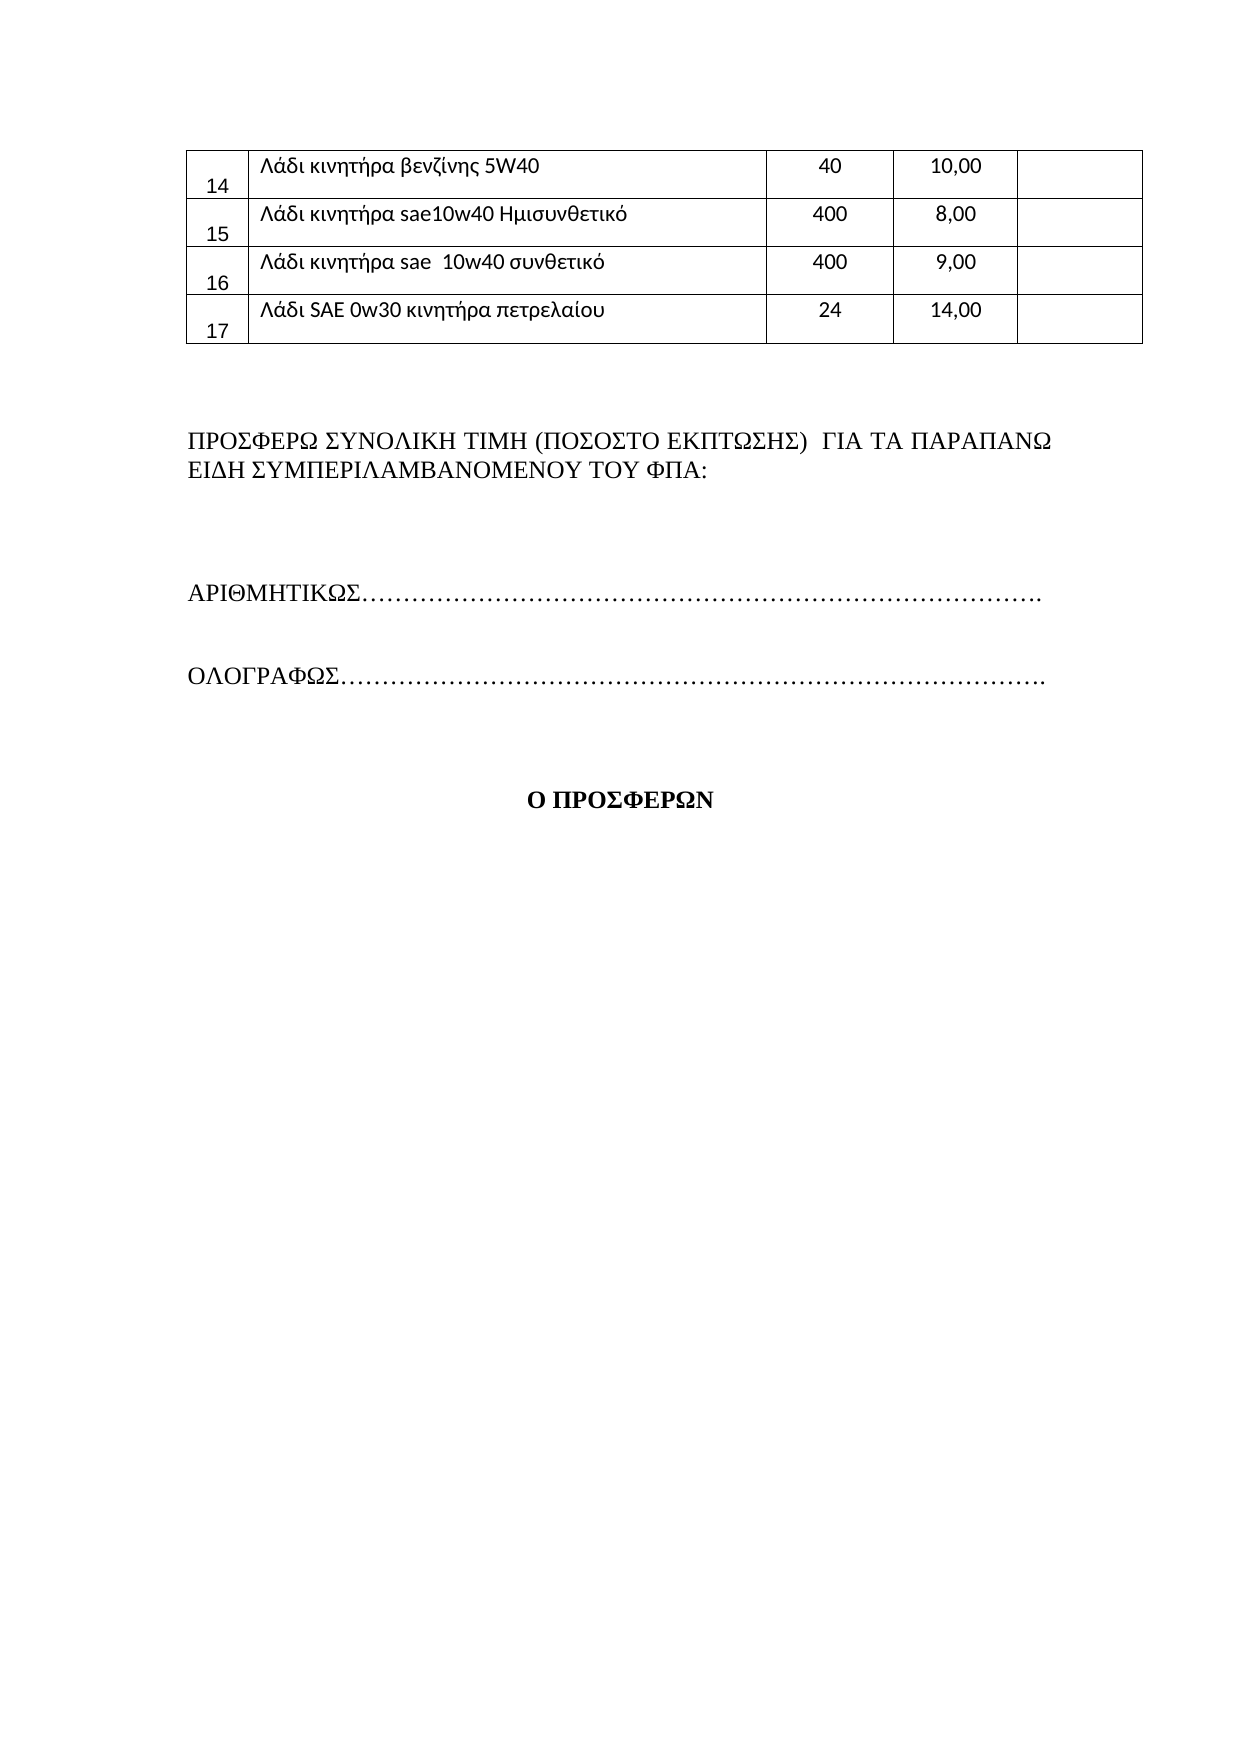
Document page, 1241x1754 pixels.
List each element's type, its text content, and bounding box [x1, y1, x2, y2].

table_cell 400 [767, 247, 893, 294]
table_cell 16 [187, 247, 248, 294]
table_cell Λάδι κινητήρα sae 10w40 συνθετικό [249, 247, 766, 294]
table_cell [1018, 247, 1142, 294]
table_cell Λάδι κινητήρα βενζίνης 5W40 [249, 151, 766, 198]
table_cell [1018, 199, 1142, 246]
table_cell 14,00 [894, 295, 1017, 342]
table_cell [1018, 295, 1142, 342]
text Ο ΠΡΟΣΦΕΡΩN [187, 785, 1053, 813]
text ΟΛΟΓΡΑΦΩΣ…………………………………………………………………………. [187, 661, 1053, 690]
table_cell 400 [767, 199, 893, 246]
table_cell Λάδι κινητήρα sae10w40 Ημισυνθετικό [249, 199, 766, 246]
text ΑΡΙΘΜΗΤΙΚΩΣ………………………………………………………………………. [187, 578, 1053, 607]
table_cell Λάδι SAE 0w30 κινητήρα πετρελαίου [249, 295, 766, 342]
table_cell 40 [767, 151, 893, 198]
table_cell 15 [187, 199, 248, 246]
table_cell 14 [187, 151, 248, 198]
table_cell 10,00 [894, 151, 1017, 198]
table_cell 9,00 [894, 247, 1017, 294]
table_cell [1018, 151, 1142, 198]
table_cell 17 [187, 295, 248, 342]
text ΠΡΟΣΦΕΡΩ ΣΥΝΟΛΙΚΗ ΤΙΜΗ (ΠΟΣΟΣΤΟ ΕΚΠΤΩΣΗΣ) ΓΙΑ ΤΑ ΠΑΡΑΠΑΝΩ ΕΙΔΗ ΣΥΜΠΕΡΙΛΑΜΒΑΝΟΜΕΝΟΥ ΤΟΥ ΦΠΑ: [187, 426, 1053, 483]
table_cell 24 [767, 295, 893, 342]
table_cell 8,00 [894, 199, 1017, 246]
